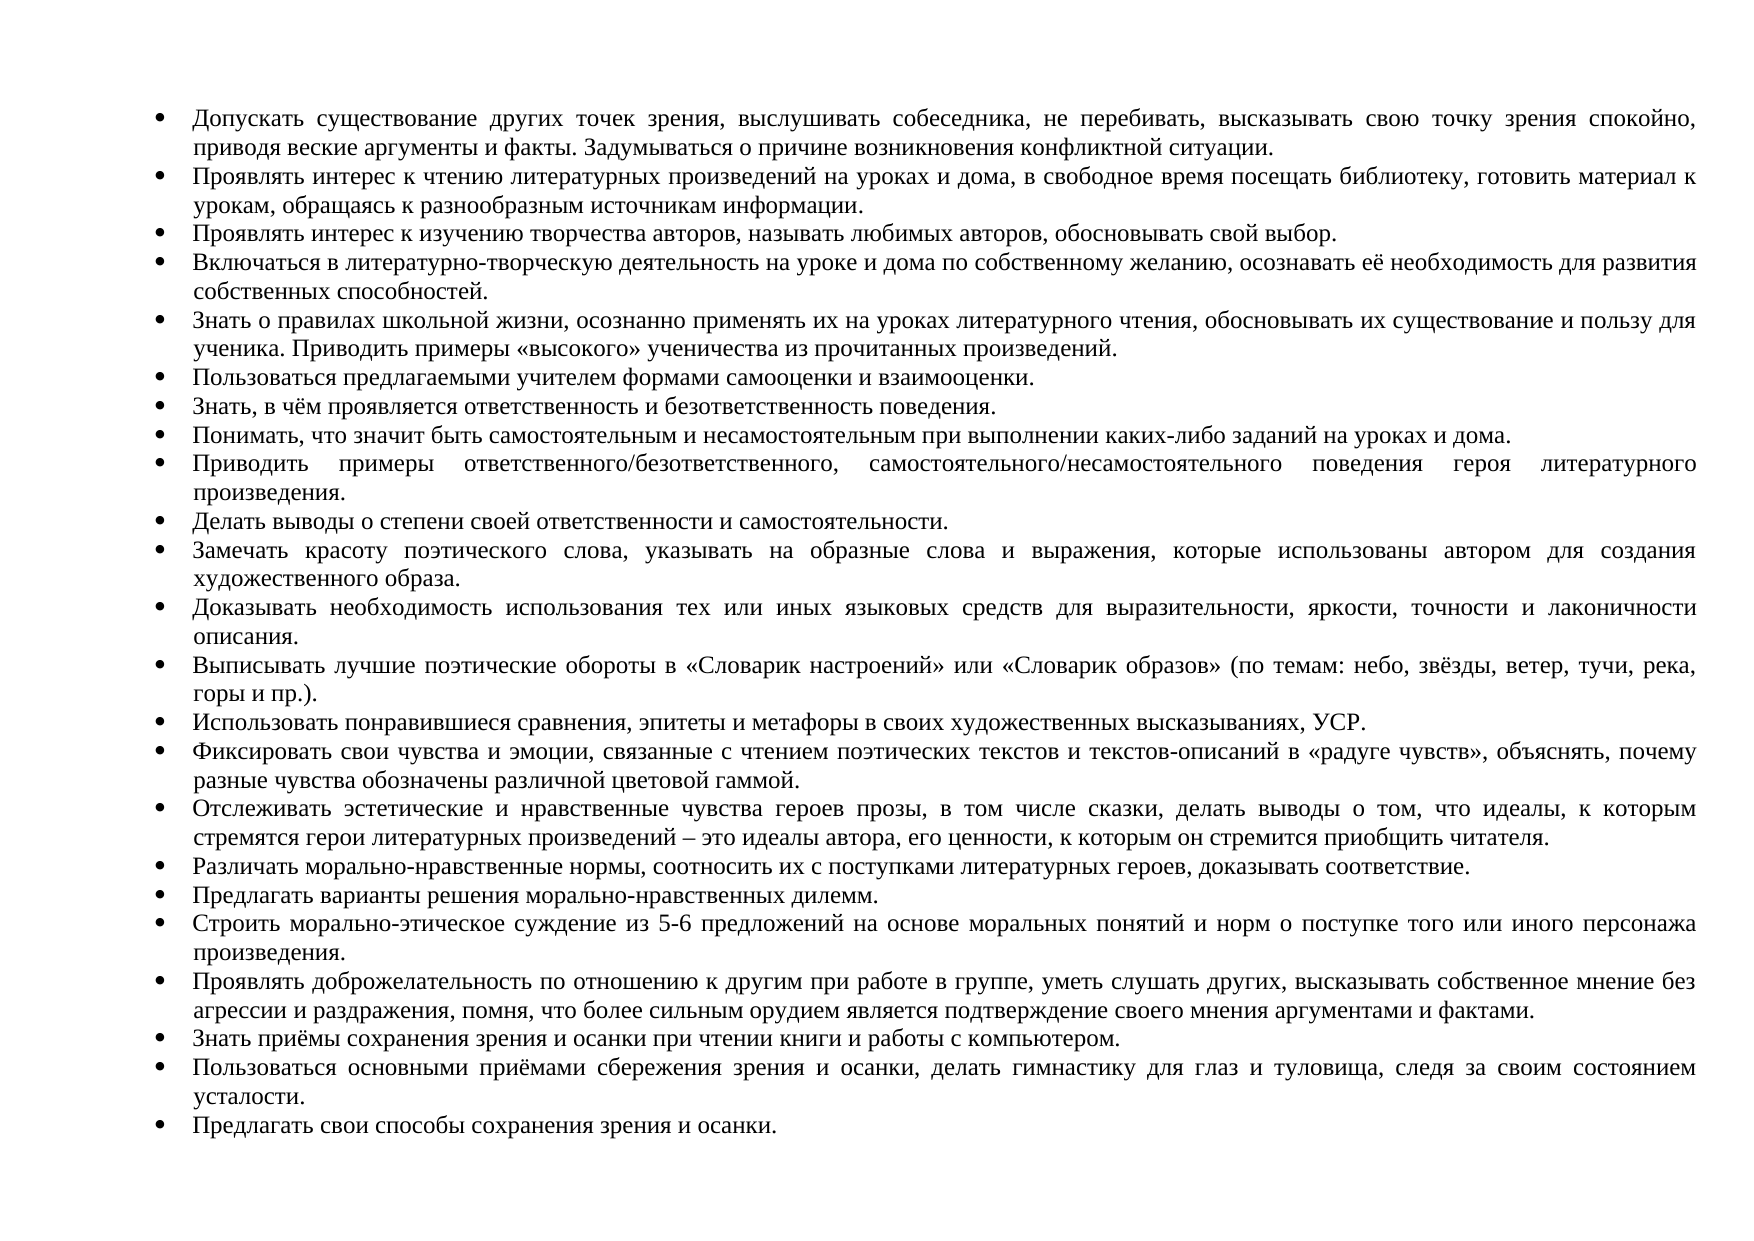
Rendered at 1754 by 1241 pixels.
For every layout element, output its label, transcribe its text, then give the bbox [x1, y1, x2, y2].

list Отслеживать эстетические и нравственные чувства героев прозы, в том числе сказки, делать выводы о том, что идеалы, к которым стремятся герои литературных произведений – это идеалы автора, его ценности, к которым он стремится приобщить читателя. [156, 793, 1698, 851]
list Различать морально-нравственные нормы, соотносить их с поступками литературных героев, доказывать соответствие. [156, 851, 1698, 880]
list Проявлять интерес к изучению творчества авторов, называть любимых авторов, обосновывать свой выбор. [156, 218, 1698, 247]
list Использовать понравившиеся сравнения, эпитеты и метафоры в своих художественных высказываниях, УСР. [156, 707, 1698, 736]
list Проявлять интерес к чтению литературных произведений на уроках и дома, в свободное время посещать библиотеку, готовить материал к урокам, обращаясь к разнообразным источникам информации. [156, 161, 1698, 218]
list Предлагать варианты решения морально-нравственных дилемм. [156, 880, 1698, 908]
list Включаться в литературно-творческую деятельность на уроке и дома по собственному желанию, осознавать её необходимость для развития собственных способностей. [156, 247, 1698, 305]
list Выписывать лучшие поэтические обороты в «Словарик настроений» или «Словарик образов» (по темам: небо, звёзды, ветер, тучи, река, горы и пр.). [156, 650, 1698, 707]
list Замечать красоту поэтического слова, указывать на образные слова и выражения, которые использованы автором для создания художественного образа. [156, 535, 1698, 592]
list Предлагать свои способы сохранения зрения и осанки. [156, 1110, 1698, 1138]
list Допускать существование других точек зрения, выслушивать собеседника, не перебивать, высказывать свою точку зрения спокойно, приводя веские аргументы и факты. Задумываться о причине возникновения конфликтной ситуации. [156, 103, 1698, 161]
list Приводить примеры ответственного/безответственного, самостоятельного/несамостоятельного поведения героя литературного произведения. [156, 448, 1698, 506]
list Знать о правилах школьной жизни, осознанно применять их на уроках литературного чтения, обосновывать их существование и пользу для ученика. Приводить примеры «высокого» ученичества из прочитанных произведений. [156, 305, 1698, 362]
list Знать, в чём проявляется ответственность и безответственность поведения. [156, 391, 1698, 420]
list Знать приёмы сохранения зрения и осанки при чтении книги и работы с компьютером. [156, 1023, 1698, 1052]
list Фиксировать свои чувства и эмоции, связанные с чтением поэтических текстов и текстов-описаний в «радуге чувств», объяснять, почему разные чувства обозначены различной цветовой гаммой. [156, 736, 1698, 793]
list Пользоваться предлагаемыми учителем формами самооценки и взаимооценки. [156, 362, 1698, 391]
list Доказывать необходимость использования тех или иных языковых средств для выразительности, яркости, точности и лаконичности описания. [156, 592, 1698, 650]
list Проявлять доброжелательность по отношению к другим при работе в группе, уметь слушать других, высказывать собственное мнение без агрессии и раздражения, помня, что более сильным орудием является подтверждение своего мнения аргументами и фактами. [156, 966, 1698, 1023]
list Делать выводы о степени своей ответственности и самостоятельности. [156, 506, 1698, 535]
list Понимать, что значит быть самостоятельным и несамостоятельным при выполнении каких-либо заданий на уроках и дома. [156, 420, 1698, 448]
list Пользоваться основными приёмами сбережения зрения и осанки, делать гимнастику для глаз и туловища, следя за своим состоянием усталости. [156, 1052, 1698, 1110]
list Строить морально-этическое суждение из 5-6 предложений на основе моральных понятий и норм о поступке того или иного персонажа произведения. [156, 908, 1698, 966]
